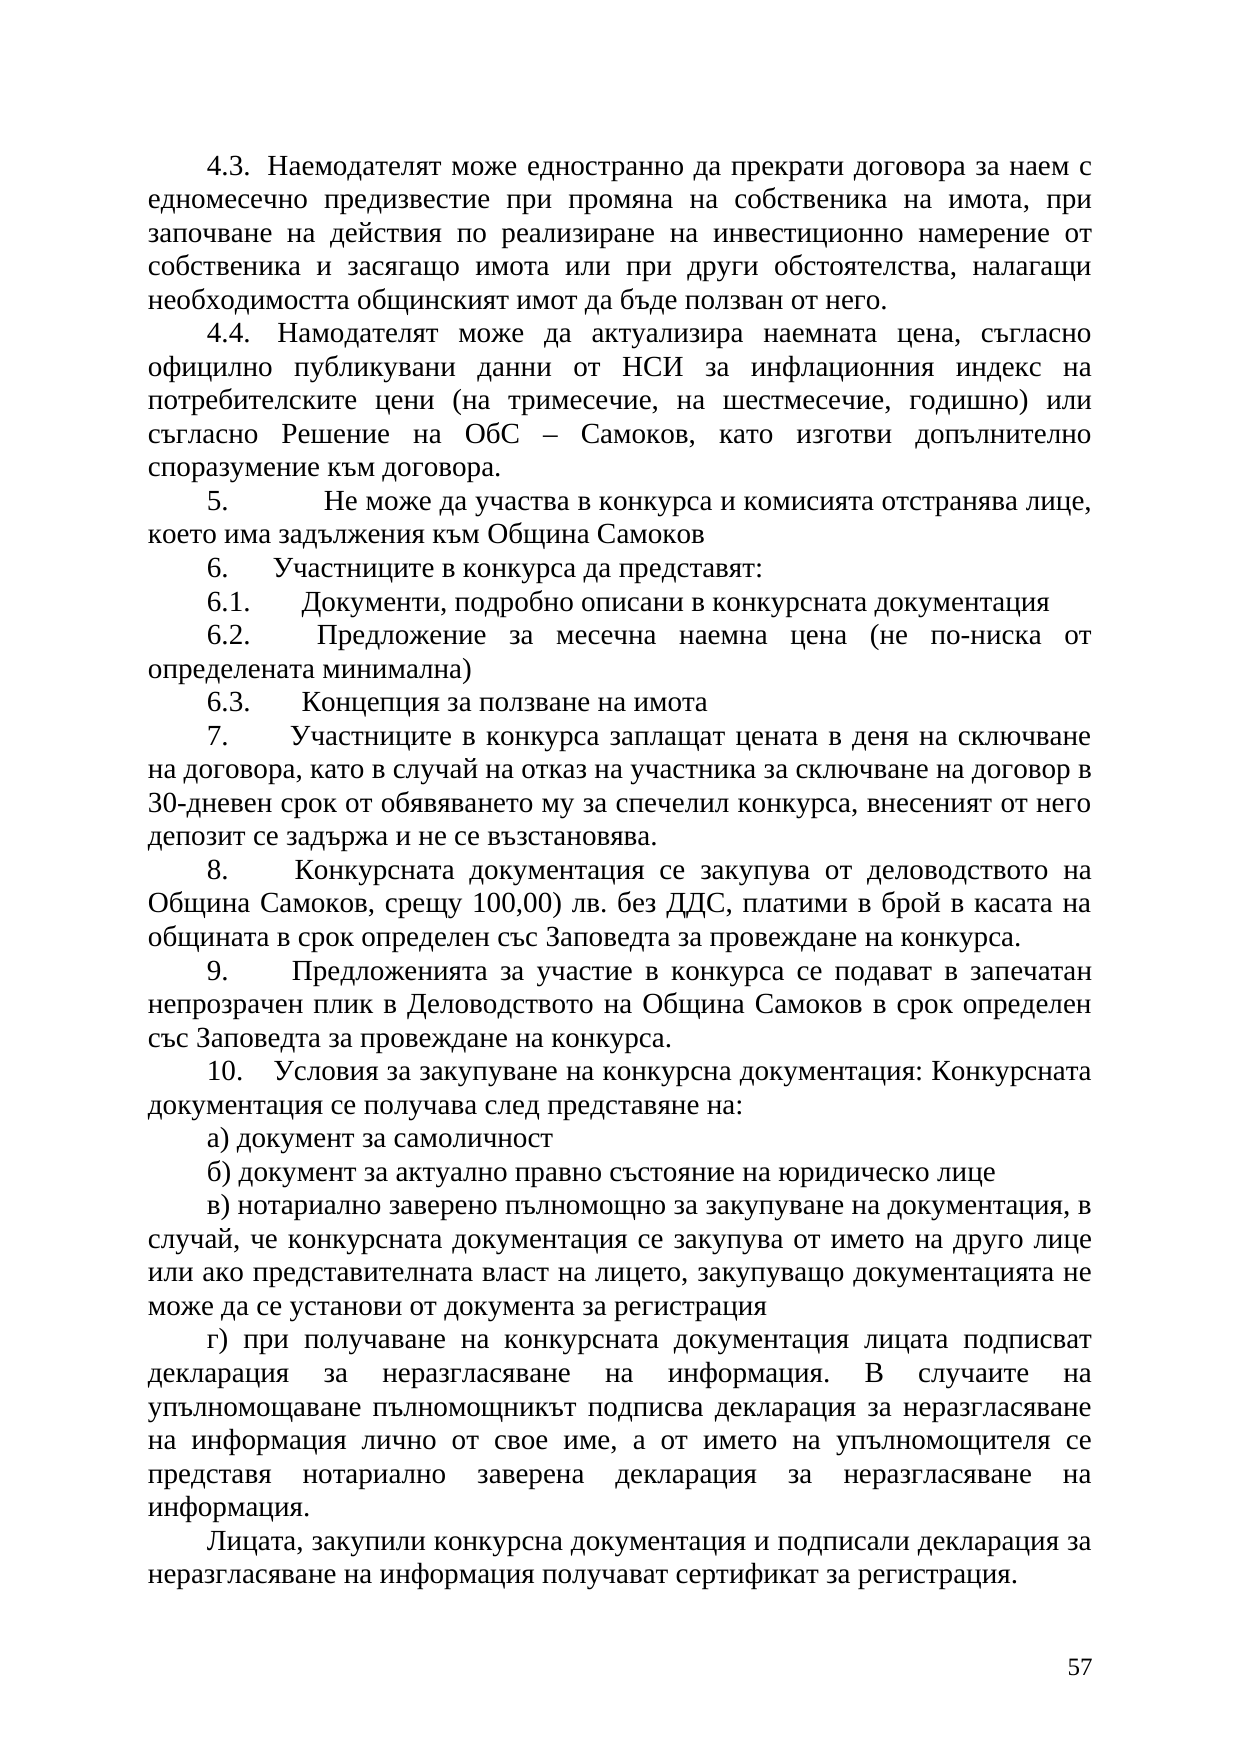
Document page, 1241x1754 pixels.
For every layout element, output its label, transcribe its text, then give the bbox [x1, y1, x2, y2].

text 6.2. Предложение за месечна наемна цена (не по-ниска от определената минимална) [148, 617, 1093, 684]
text 10. Условия за закупуване на конкурсна документация: Конкурсната документация се получава след представяне на: [148, 1053, 1093, 1120]
text г) при получаване на конкурсната документация лицата подписват декларация за неразгласяване на информация. В случаите на упълномощаване пълномощникът подписва декларация за неразгласяване на информация лично от свое име, а от името на упълномощителя се представя нотариално заверена декларация за неразгласяване на информация. [148, 1322, 1093, 1523]
text 6.3. Концепция за ползване на имота [148, 684, 1093, 718]
text 7. Участниците в конкурса заплащат цената в деня на сключване на договора, като в случай на отказ на участника за сключване на договор в 30-дневен срок от обявяването му за спечелил конкурса, внесеният от него депозит се задържа и не се възстановява. [148, 718, 1093, 852]
text 4.3. Наемодателят може едностранно да прекрати договора за наем с едномесечно предизвестие при промяна на собственика на имота, при започване на действия по реализиране на инвестиционно намерение от собственика и засягащо имота или при други обстоятелства, налагащи необходимостта общинският имот да бъде ползван от него. [148, 148, 1093, 315]
text 8. Конкурсната документация се закупува от деловодството на Община Самоков, срещу 100,00) лв. без ДДС, платими в брой в касата на общината в срок определен със Заповедта за провеждане на конкурса. [148, 852, 1093, 953]
text 4.4. Намодателят може да актуализира наемната цена, съгласно официлно публикувани данни от НСИ за инфлационния индекс на потребителските цени (на тримесечие, на шестмесечие, годишно) или съгласно Решение на ОбС – Самоков, като изготви допълнително споразумение към договора. [148, 315, 1093, 483]
text 5. Не може да участва в конкурса и комисията отстранява лице, което има задължения към Община Самоков [148, 483, 1093, 550]
text б) документ за актуално правно състояние на юридическо лице [148, 1154, 1093, 1187]
text а) документ за самоличност [148, 1120, 1093, 1154]
text 6.1. Документи, подробно описани в конкурсната документация [148, 584, 1093, 617]
text Лицата, закупили конкурсна документация и подписали декларация за неразгласяване на информация получават сертификат за регистрация. [148, 1523, 1093, 1590]
text 6. Участниците в конкурса да представят: [148, 550, 1093, 584]
text 9. Предложенията за участие в конкурса се подават в запечатан непрозрачен плик в Деловодството на Община Самоков в срок определен със Заповедта за провеждане на конкурса. [148, 953, 1093, 1053]
text в) нотариално заверено пълномощно за закупуване на документация, в случай, че конкурсната документация се закупува от името на друго лице или ако представителната власт на лицето, закупуващо документацията не може да се установи от документа за регистрация [148, 1187, 1093, 1322]
